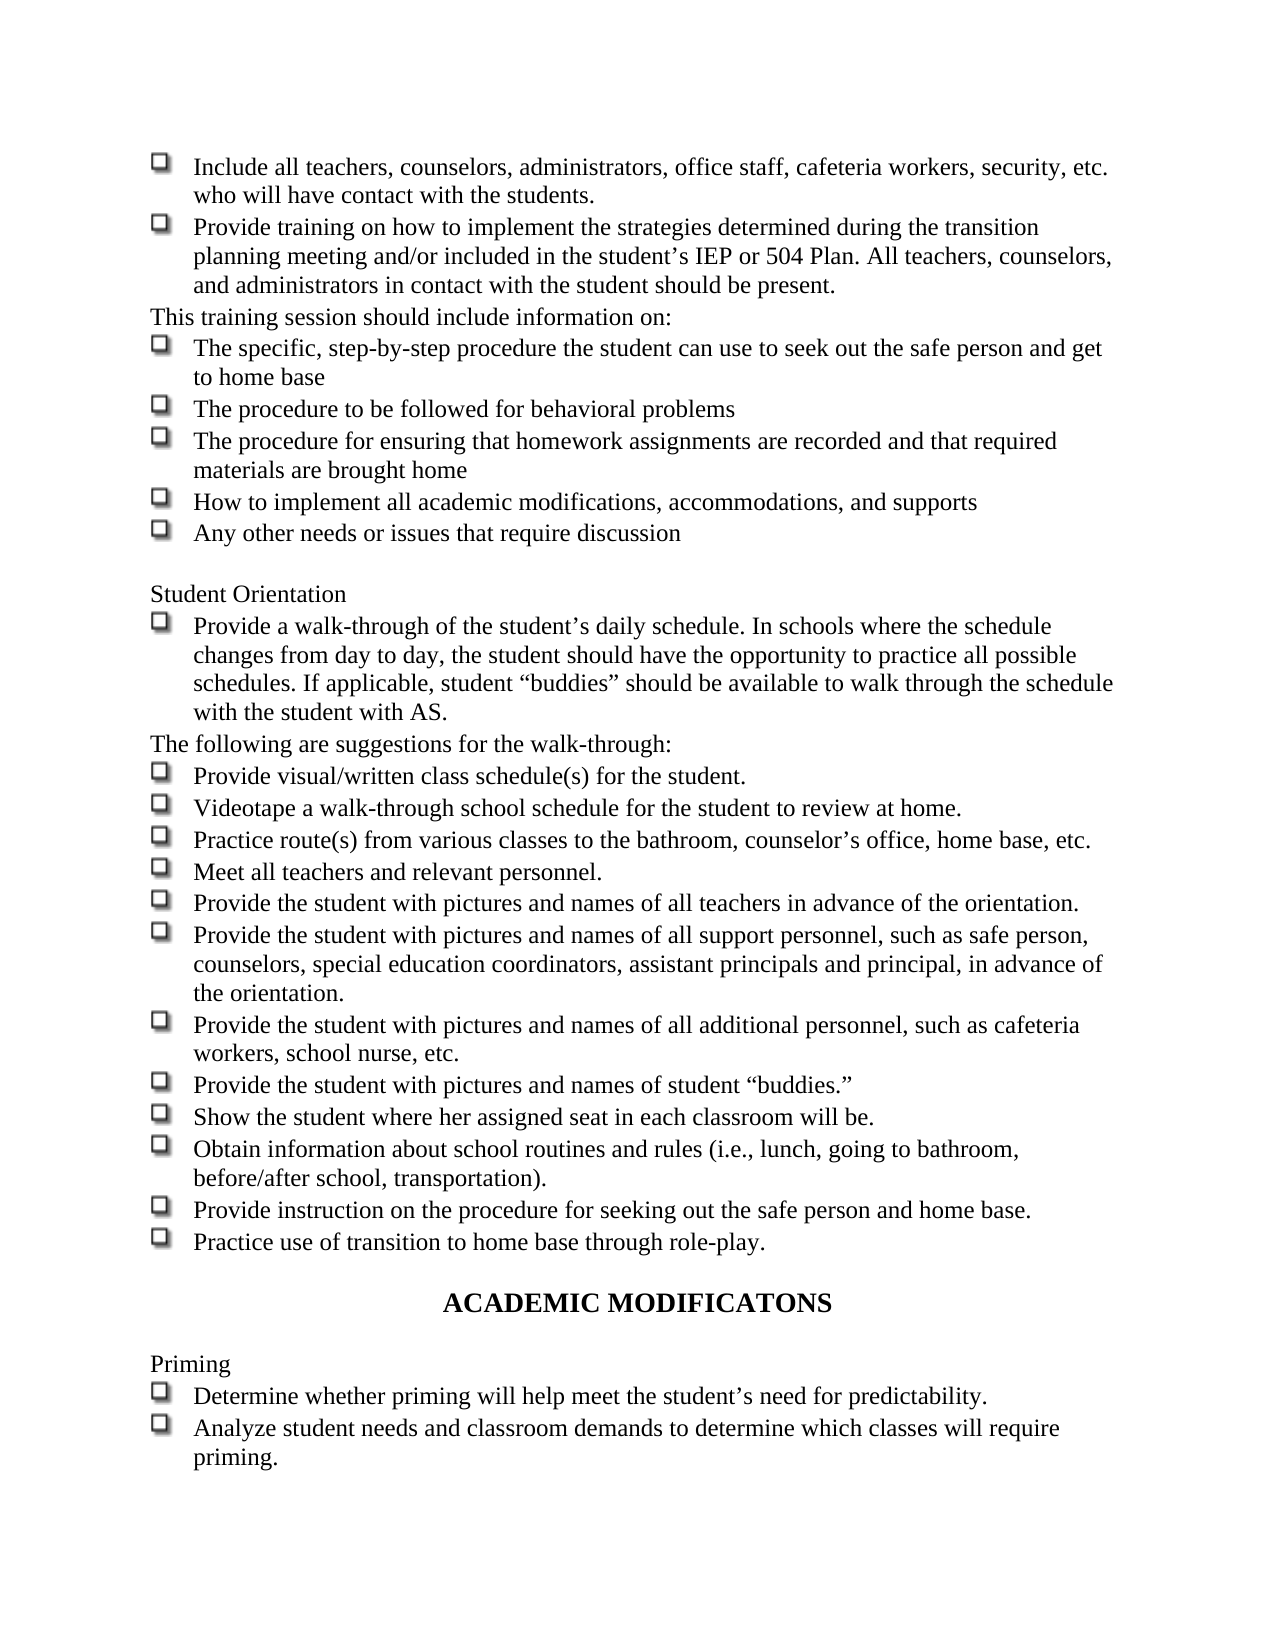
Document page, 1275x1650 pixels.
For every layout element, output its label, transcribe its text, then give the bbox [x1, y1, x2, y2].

table_cell [149, 887, 192, 919]
table_cell The procedure to be followed for behavioral problems [192, 393, 1123, 424]
picture [150, 1194, 174, 1219]
table_cell This training session should include information on: [149, 300, 1123, 332]
table_cell The following are suggestions for the walk-through: [149, 728, 1123, 759]
table_cell [149, 1411, 192, 1472]
table_cell Practice route(s) from various classes to the bathroom, counselor’s office, home base, etc. [192, 823, 1123, 855]
table_cell Show the student where her assigned seat in each classroom will be. [192, 1101, 1123, 1132]
picture [150, 856, 174, 880]
picture [150, 151, 174, 175]
picture [150, 1226, 174, 1250]
table_cell [149, 1008, 192, 1069]
table_cell Provide visual/written class schedule(s) for the student. [192, 759, 1123, 791]
picture [150, 1134, 174, 1158]
table_cell Provide training on how to implement the strategies determined during the transition planning meeting and/or included in the student’s IEP or 504 Plan. All teachers, counselors, and administrators in contact with the student should be present. [192, 211, 1123, 300]
table_cell [149, 919, 192, 1008]
picture [150, 920, 174, 944]
picture [150, 824, 174, 849]
table_header Student Orientation [149, 578, 1123, 609]
picture [150, 212, 174, 236]
table_cell Provide the student with pictures and names of all support personnel, such as safe person, counselors, special education coordinators, assistant principals and principal, in advance of the orientation. [192, 919, 1123, 1008]
picture [150, 394, 174, 418]
table_cell [149, 759, 192, 791]
table_cell The specific, step-by-step procedure the student can use to seek out the safe person and get to home base [192, 332, 1123, 392]
table_cell Provide the student with pictures and names of all teachers in advance of the orientation. [192, 887, 1123, 919]
picture [150, 486, 174, 510]
table_cell [149, 332, 192, 392]
table_cell Videotape a walk-through school schedule for the student to review at home. [192, 791, 1123, 823]
table_cell [149, 1133, 192, 1193]
picture [150, 1070, 174, 1094]
picture [150, 1009, 174, 1034]
picture [150, 333, 174, 357]
picture [150, 1412, 174, 1437]
table_cell [149, 517, 192, 549]
table_cell [149, 211, 192, 300]
table_cell [149, 393, 192, 424]
table_cell [149, 823, 192, 855]
table_cell How to implement all academic modifications, accommodations, and supports [192, 485, 1123, 517]
table_cell Practice use of transition to home base through role-play. [192, 1225, 1123, 1257]
picture [150, 1381, 174, 1405]
picture [150, 1102, 174, 1126]
picture [150, 611, 174, 635]
table_cell Any other needs or issues that require discussion [192, 517, 1123, 549]
picture [150, 426, 174, 450]
table_cell Analyze student needs and classroom demands to determine which classes will require priming. [192, 1411, 1123, 1472]
table_cell Provide instruction on the procedure for seeking out the safe person and home base. [192, 1193, 1123, 1225]
picture [150, 518, 174, 542]
table_cell [149, 1069, 192, 1101]
table_cell [149, 1380, 192, 1411]
table_cell [149, 424, 192, 485]
table_cell Obtain information about school routines and rules (i.e., lunch, going to bathroom, before/after school, transportation). [192, 1133, 1123, 1193]
picture [150, 792, 174, 817]
table_cell The procedure for ensuring that homework assignments are recorded and that required materials are brought home [192, 424, 1123, 485]
text ACADEMIC MODIFICATONS [150, 1286, 1125, 1318]
table_cell [149, 791, 192, 823]
table_cell [149, 485, 192, 517]
picture [150, 761, 174, 785]
table_header Priming [149, 1348, 1123, 1379]
table_cell Determine whether priming will help meet the student’s need for predictability. [192, 1380, 1123, 1411]
table_cell [149, 855, 192, 887]
table_cell Provide the student with pictures and names of student “buddies.” [192, 1069, 1123, 1101]
table_cell Provide the student with pictures and names of all additional personnel, such as cafeteria workers, school nurse, etc. [192, 1008, 1123, 1069]
picture [150, 888, 174, 912]
table_cell Include all teachers, counselors, administrators, office staff, cafeteria workers, security, etc. who will have contact with the students. [192, 150, 1123, 211]
table_cell Meet all teachers and relevant personnel. [192, 855, 1123, 887]
table_cell [149, 150, 192, 211]
table_cell [149, 1225, 192, 1257]
table_cell Provide a walk-through of the student’s daily schedule. In schools where the schedule changes from day to day, the student should have the opportunity to practice all possible schedules. If applicable, student “buddies” should be available to walk through the schedule with the student with AS. [192, 609, 1123, 727]
table_cell [149, 1193, 192, 1225]
table_cell [149, 609, 192, 727]
table_cell [149, 1101, 192, 1132]
